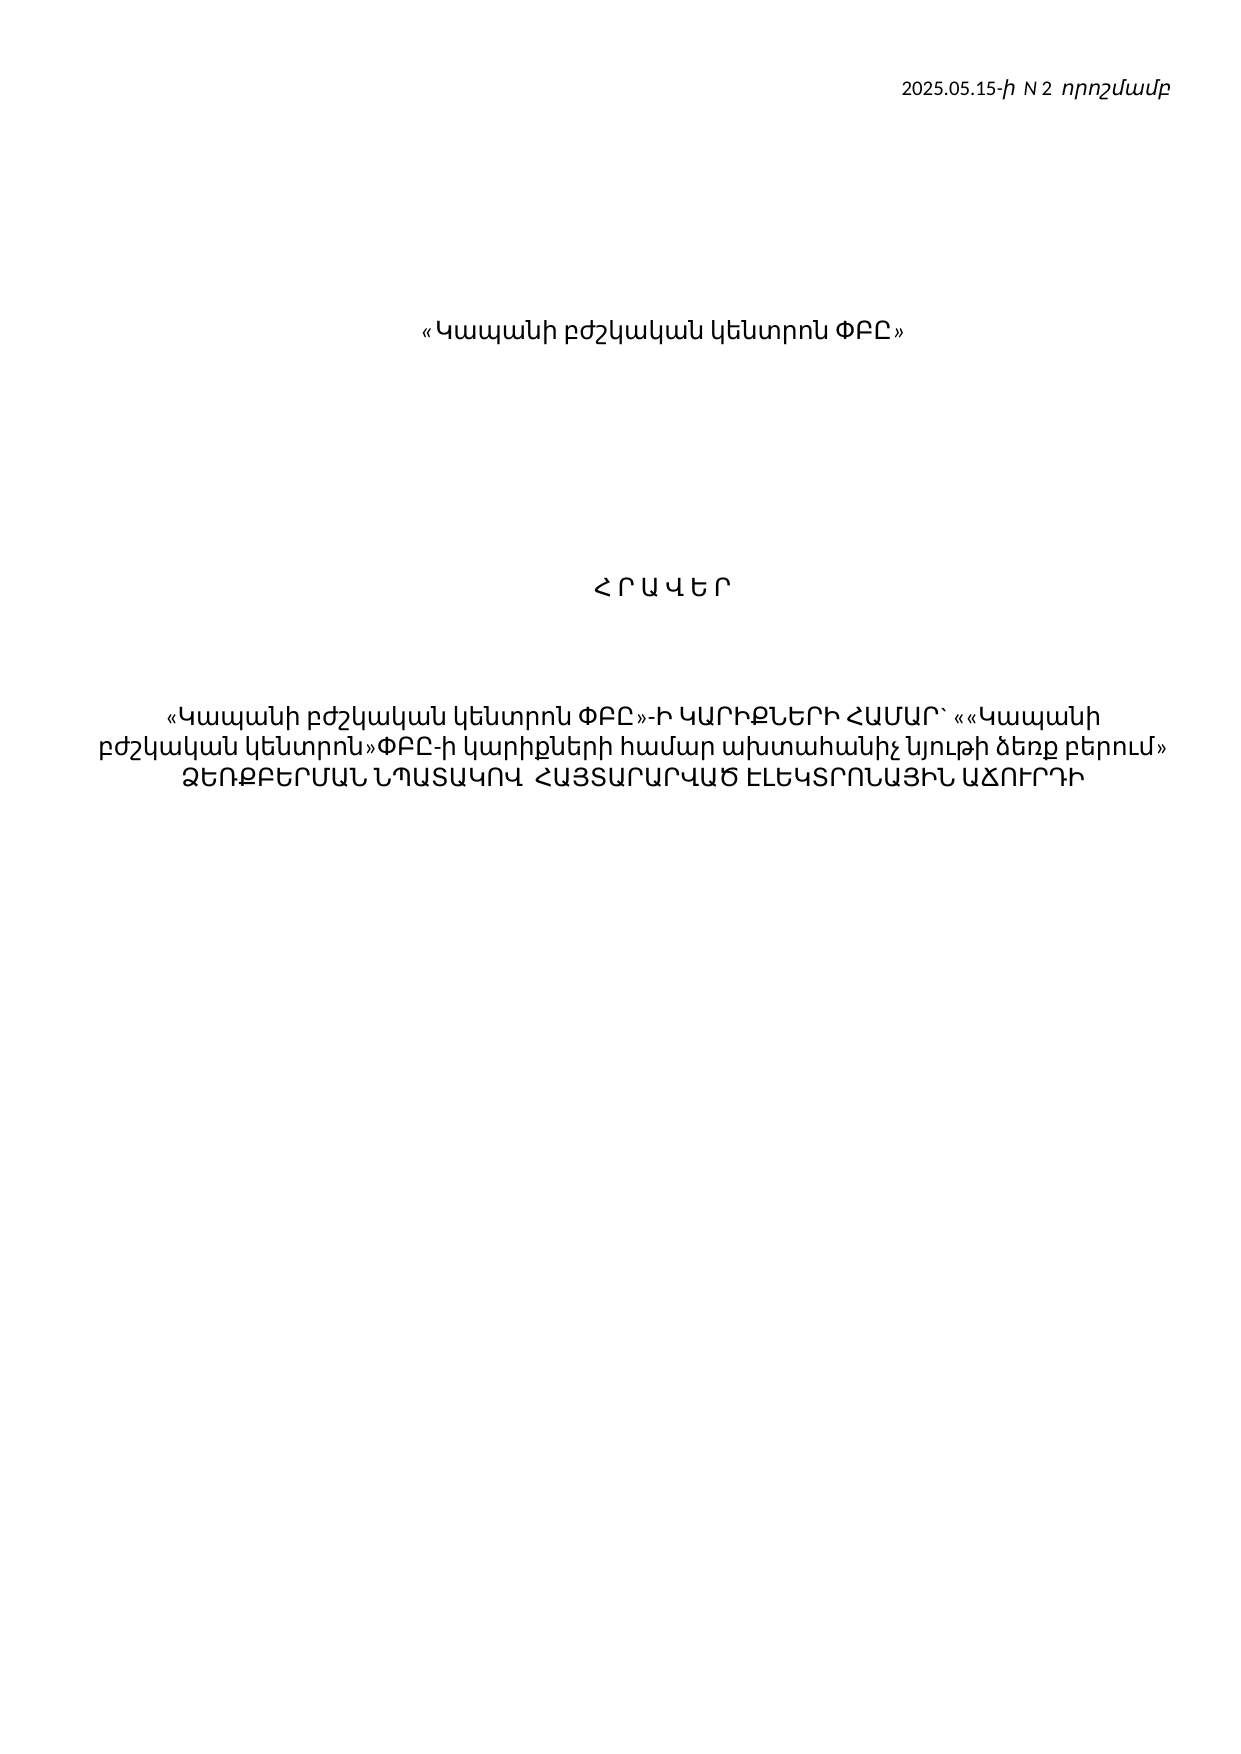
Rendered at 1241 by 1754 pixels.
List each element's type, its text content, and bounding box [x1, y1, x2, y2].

text 2025.05.15 -ի N 2 որոշմամբ [94, 75, 1171, 100]
text « Կապանի բժշկական կենտրոն ՓԲԸ» [94, 316, 1172, 346]
text Հ Ր Ա Վ Ե Ր [94, 572, 1172, 602]
text «Կապանի բժշկական կենտրոն ՓԲԸ»-Ի ԿԱՐԻՔՆԵՐԻ ՀԱՄԱՐ` ««Կապանի բժշկական կենտրոն»ՓԲԸ-ի կարիքների համար ախտահանիչ նյութի ձեռք բերում» ՁԵՌՔԲԵՐՄԱՆ ՆՊԱՏԱԿՈՎ ՀԱՅՏԱՐԱՐՎԱԾ ԷԼԵԿՏՐՈՆԱՅԻՆ ԱՃՈՒՐԴԻ [94, 701, 1172, 792]
